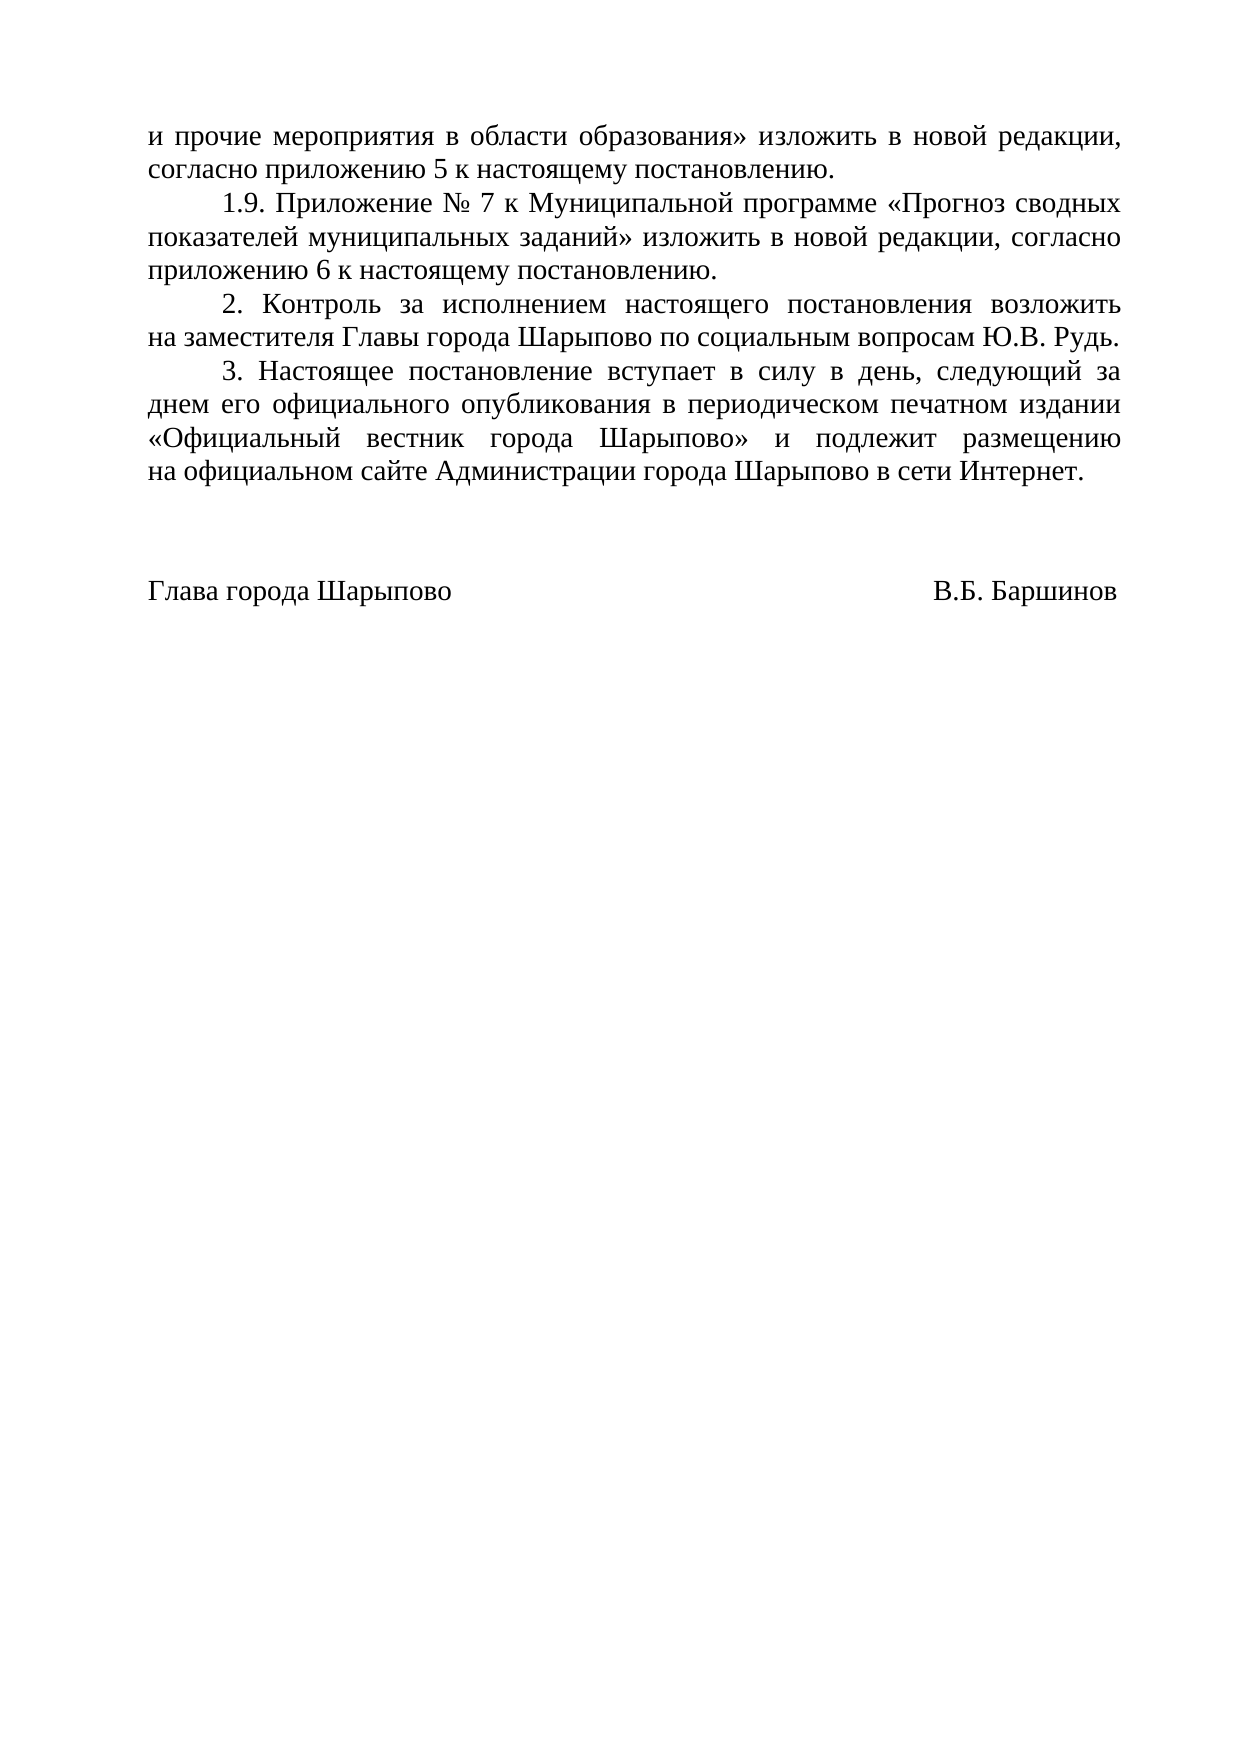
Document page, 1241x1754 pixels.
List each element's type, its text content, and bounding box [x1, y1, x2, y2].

list 3. Настоящее постановление вступает в силу в день, следующий за днем его официального опубликования в периодическом печатном издании «Официальный вестник города Шарыпово» и подлежит размещению на официальном сайте Администрации города Шарыпово в сети Интернет. [148, 353, 1122, 487]
list 2. Контроль за исполнением настоящего постановления возложить на заместителя Главы города Шарыпово по социальным вопросам Ю.В. Рудь. [148, 286, 1122, 353]
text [148, 118, 1122, 185]
text Глава города Шарыпово В.Б. Баршинов [148, 573, 1122, 607]
text 1.9. Приложение № 7 к Муниципальной программе «Прогноз сводных показателей муниципальных заданий» изложить в новой редакции, согласно приложению 6 к настоящему постановлению. [148, 185, 1122, 286]
